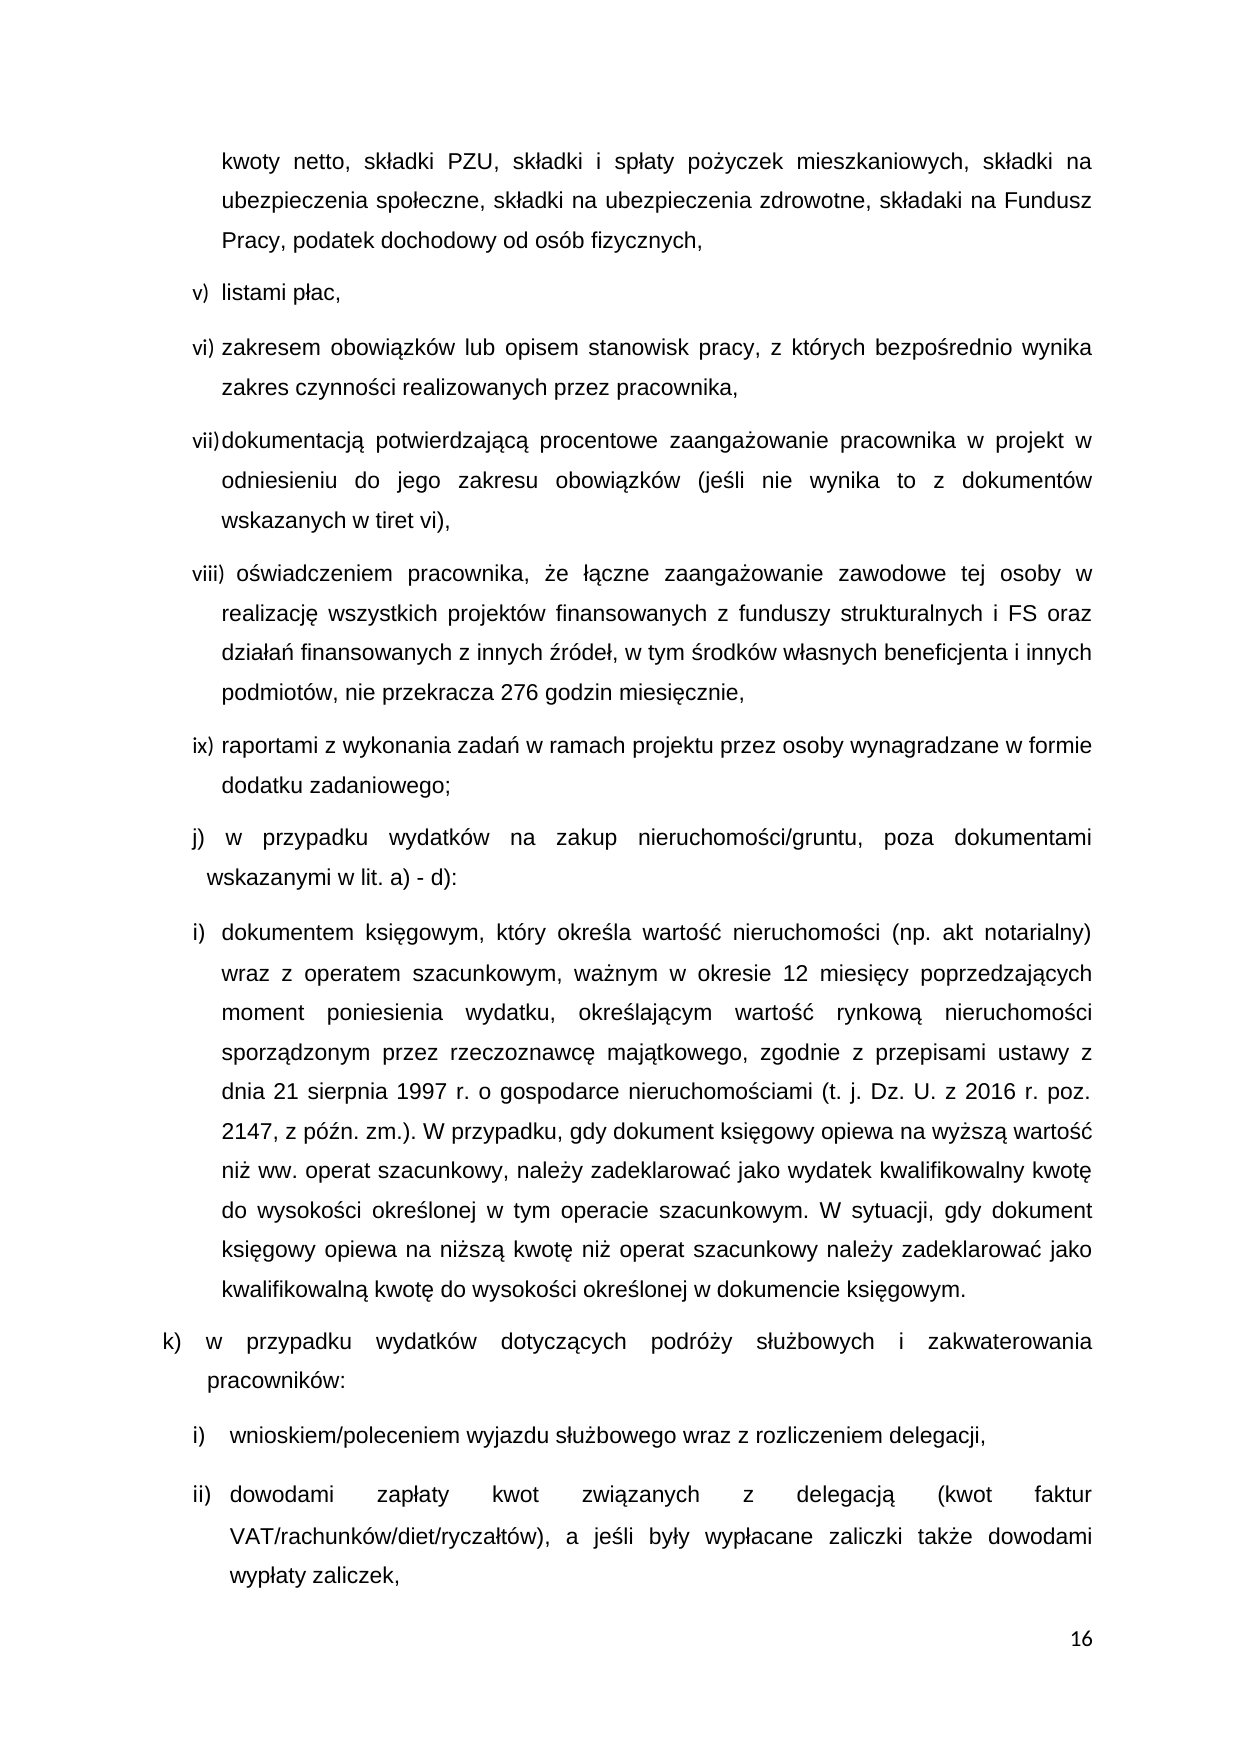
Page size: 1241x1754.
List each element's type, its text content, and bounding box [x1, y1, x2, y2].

list dokumentem księgowym, który określa wartość nieruchomości (np. akt notarialny) wraz z operatem szacunkowym, ważnym w okresie 12 miesięcy poprzedzających moment poniesienia wydatku, określającym wartość rynkową nieruchomości sporządzonym przez rzeczoznawcę majątkowego, zgodnie z przepisami ustawy z dnia 21 sierpnia 1997 r. o gospodarce nieruchomościami (t. j. Dz. U. z 2016 r. poz. 2147, z późn. zm.). W przypadku, gdy dokument księgowy opiewa na wyższą wartość niż ww. operat szacunkowy, należy zadeklarować jako wydatek kwalifikowalny kwotę do wysokości określonej w tym operacie szacunkowym. W sytuacji, gdy dokument księgowy opiewa na niższą kwotę niż operat szacunkowy należy zadeklarować jako kwalifikowalną kwotę do wysokości określonej w dokumencie księgowym. [192, 915, 1093, 1302]
list wnioskiem/poleceniem wyjazdu służbowego wraz z rozliczeniem delegacji, [192, 1419, 1093, 1450]
list dowodami zapłaty kwot związanych z delegacją (kwot faktur VAT/rachunków/diet/ryczałtów), a jeśli były wypłacane zaliczki także dowodami wypłaty zaliczek, [192, 1478, 1093, 1589]
list raportami z wykonania zadań w ramach projektu przez osoby wynagradzane w formie dodatku zadaniowego; [192, 731, 1093, 798]
list listami płac, [192, 278, 1093, 307]
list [192, 148, 1093, 253]
list zakresem obowiązków lub opisem stanowisk pracy, z których bezpośrednio wynika zakres czynności realizowanych przez pracownika, [192, 333, 1093, 401]
list dokumentacją potwierdzającą procentowe zaangażowanie pracownika w projekt w odniesieniu do jego zakresu obowiązków (jeśli nie wynika to z dokumentów wskazanych w tiret vi), [192, 426, 1093, 533]
list j) w przypadku wydatków na zakup nieruchomości/gruntu, poza dokumentami wskazanymi w lit. a) - d): [192, 824, 1093, 890]
text k) w przypadku wydatków dotyczących podróży służbowych i zakwaterowania pracowników: [162, 1328, 1093, 1393]
list oświadczeniem pracownika, że łączne zaangażowanie zawodowe tej osoby w realizację wszystkich projektów finansowanych z funduszy strukturalnych i FS oraz działań finansowanych z innych źródeł, w tym środków własnych beneficjenta i innych podmiotów, nie przekracza 276 godzin miesięcznie, [192, 559, 1093, 705]
